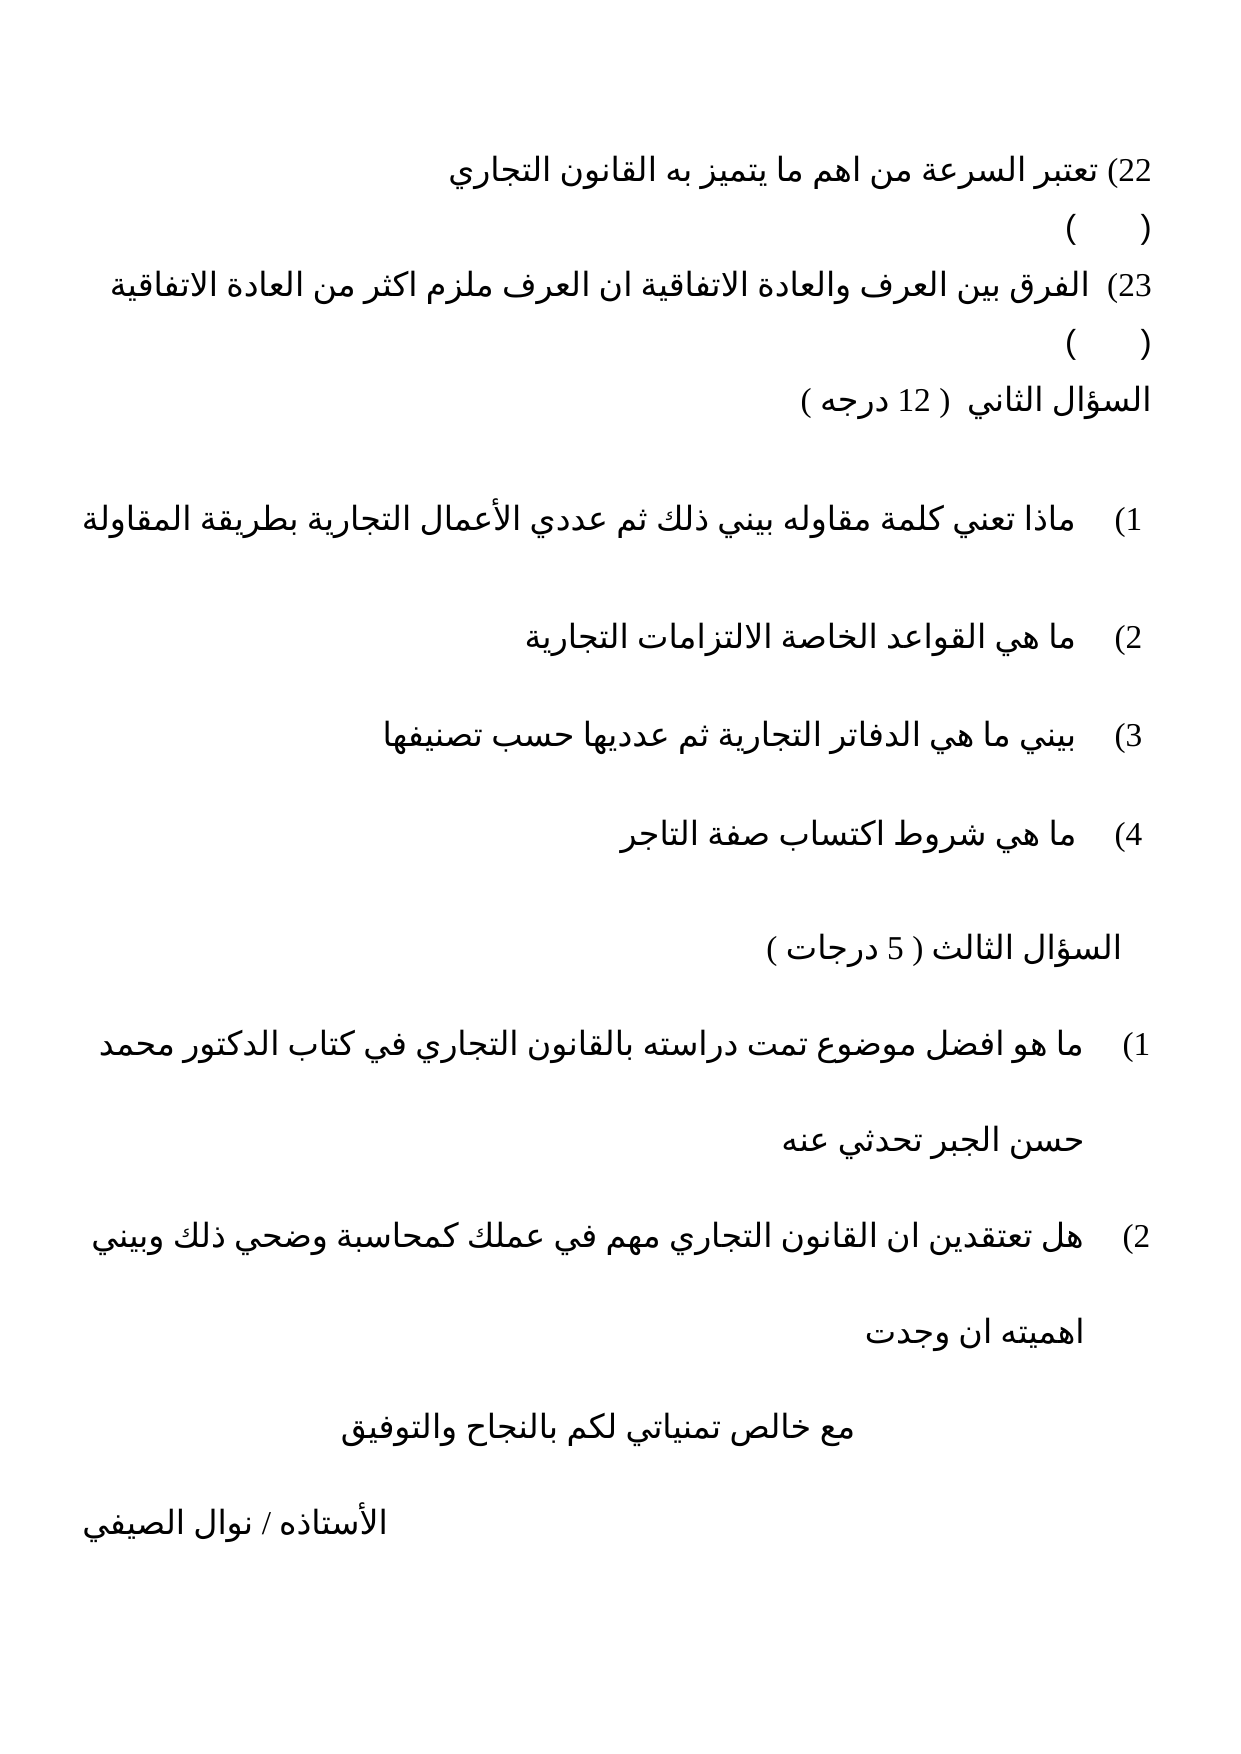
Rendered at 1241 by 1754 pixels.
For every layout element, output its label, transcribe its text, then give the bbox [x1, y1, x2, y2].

list ما هو افضل موضوع تمت دراسته بالقانون التجاري في كتاب الدكتور محمد حسن الجبر تحدثي عنه [74, 1024, 1122, 1158]
list بيني ما هي الدفاتر التجارية ثم عدديها حسب تصنيفها [74, 716, 1114, 754]
text مع خالص تمنياتي لكم بالنجاح والتوفيق [74, 1408, 1122, 1446]
list ما هي القواعد الخاصة الالتزامات التجارية [74, 617, 1114, 656]
list ما هي شروط اكتساب صفة التاجر [74, 814, 1114, 852]
text الأستاذه / نوال الصيفي [74, 1503, 1122, 1542]
text 22) تعتبر السرعة من اهم ما يتميز به القانون التجاري ( ) [74, 150, 1152, 246]
text السؤال الثالث ( 5 درجات ) [74, 928, 1122, 967]
text السؤال الثاني ( 12 درجه ) [74, 380, 1152, 418]
list هل تعتقدين ان القانون التجاري مهم في عملك كمحاسبة وضحي ذلك وبيني اهميته ان وجدت [74, 1216, 1122, 1350]
text 23) الفرق بين العرف والعادة الاتفاقية ان العرف ملزم اكثر من العادة الاتفاقية ( ) [74, 265, 1152, 361]
list ماذا تعني كلمة مقاوله بيني ذلك ثم عددي الأعمال التجارية بطريقة المقاولة [74, 499, 1114, 537]
